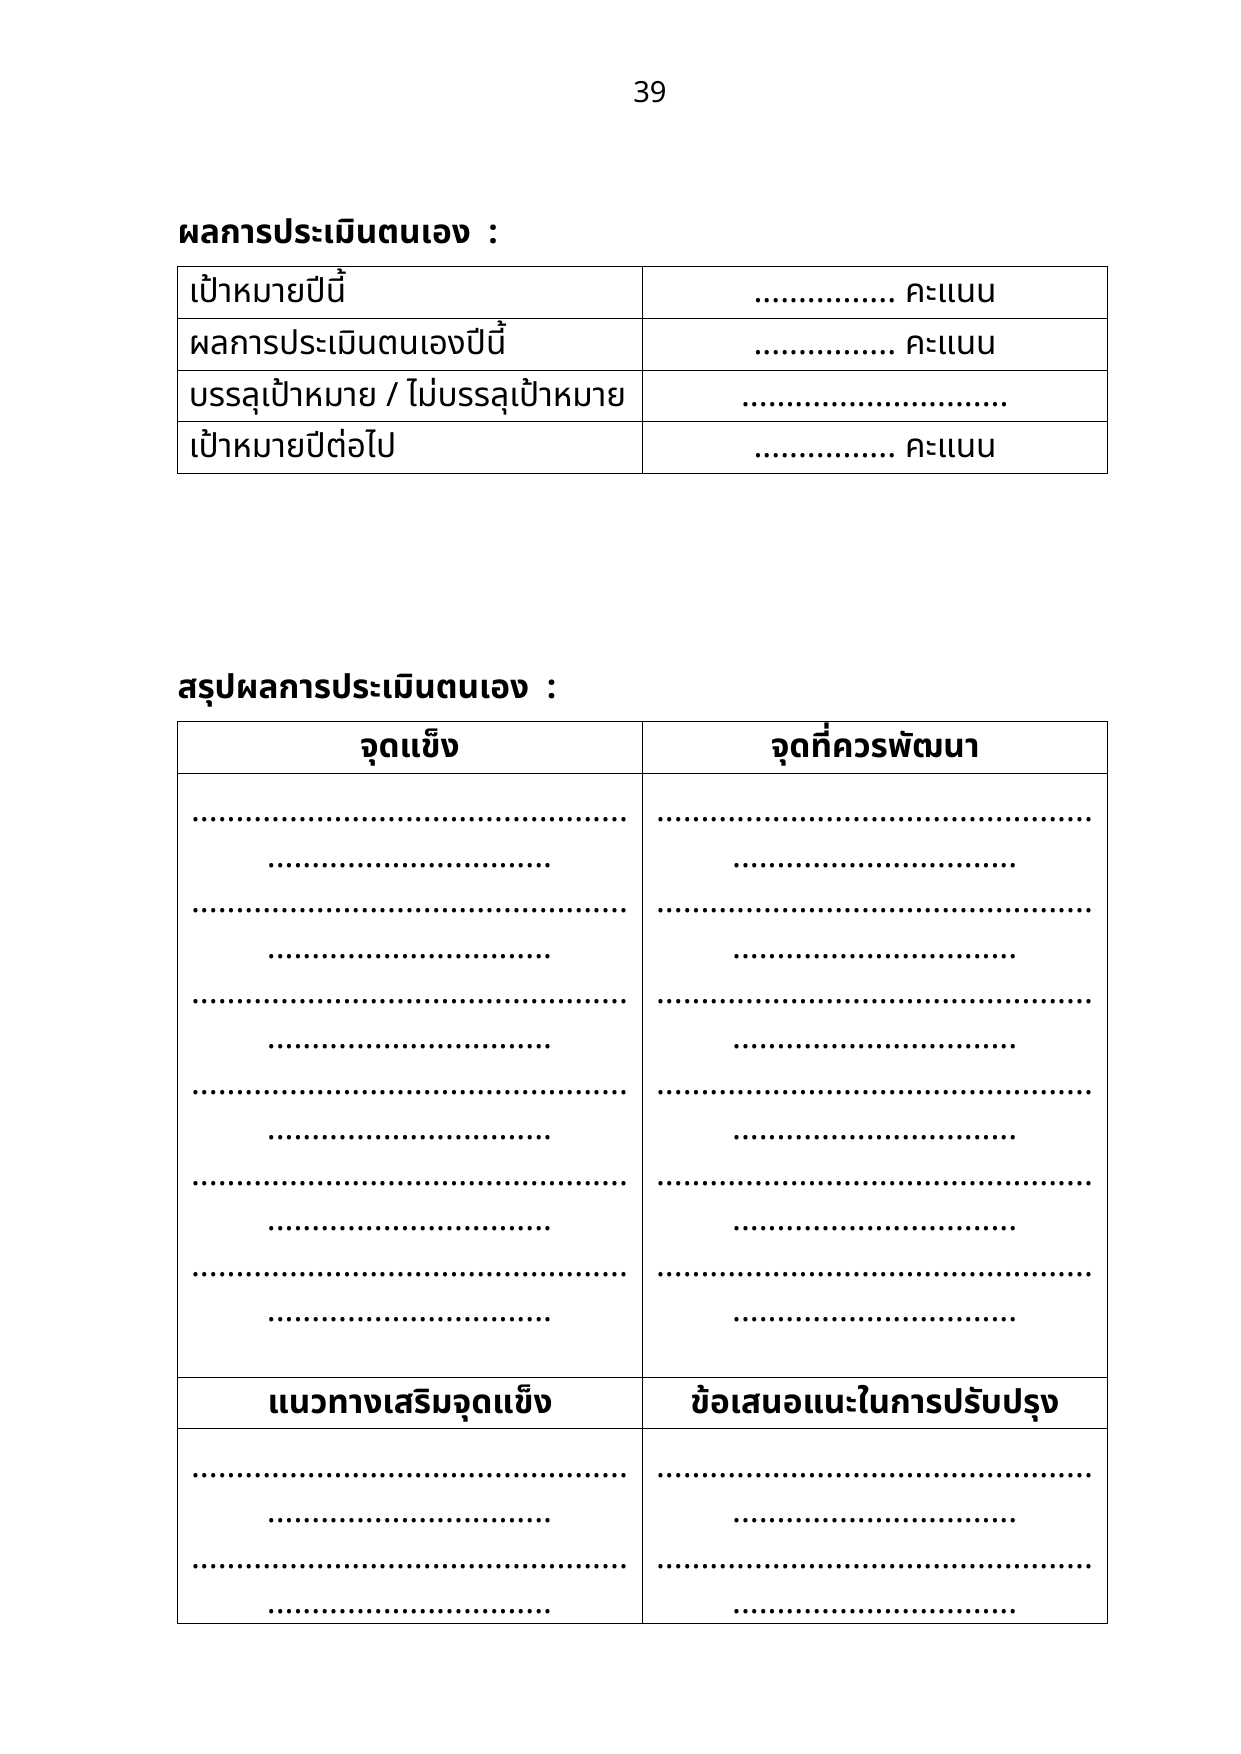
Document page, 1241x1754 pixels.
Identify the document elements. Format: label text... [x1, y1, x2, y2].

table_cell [643, 1429, 1107, 1623]
table_cell ................ คะแนน [643, 422, 1107, 473]
text สรุปผลการประเมินตนเอง : [177, 663, 1122, 714]
table_cell บรรลุเป้าหมาย / ไม่บรรลุเป้าหมาย [178, 371, 642, 421]
table_header เป้าหมายปีนี้ [178, 267, 642, 318]
table_header จุดที่ควรพัฒนา [643, 722, 1107, 773]
table_cell ................ คะแนน [643, 319, 1107, 369]
table_cell ผลการประเมินตนเองปีนี้ [178, 319, 642, 369]
table_cell เป้าหมายปีต่อไป [178, 422, 642, 473]
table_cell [178, 1429, 642, 1623]
table_header ................ คะแนน [643, 267, 1107, 318]
text ผลการประเมินตนเอง : [177, 208, 1122, 259]
table_cell .............................. [643, 371, 1107, 421]
table_cell ข้อเสนอแนะในการปรับปรุง [643, 1378, 1107, 1428]
table_cell แนวทางเสริมจุดแข็ง [178, 1378, 642, 1428]
table_header จุดแข็ง [178, 722, 642, 773]
